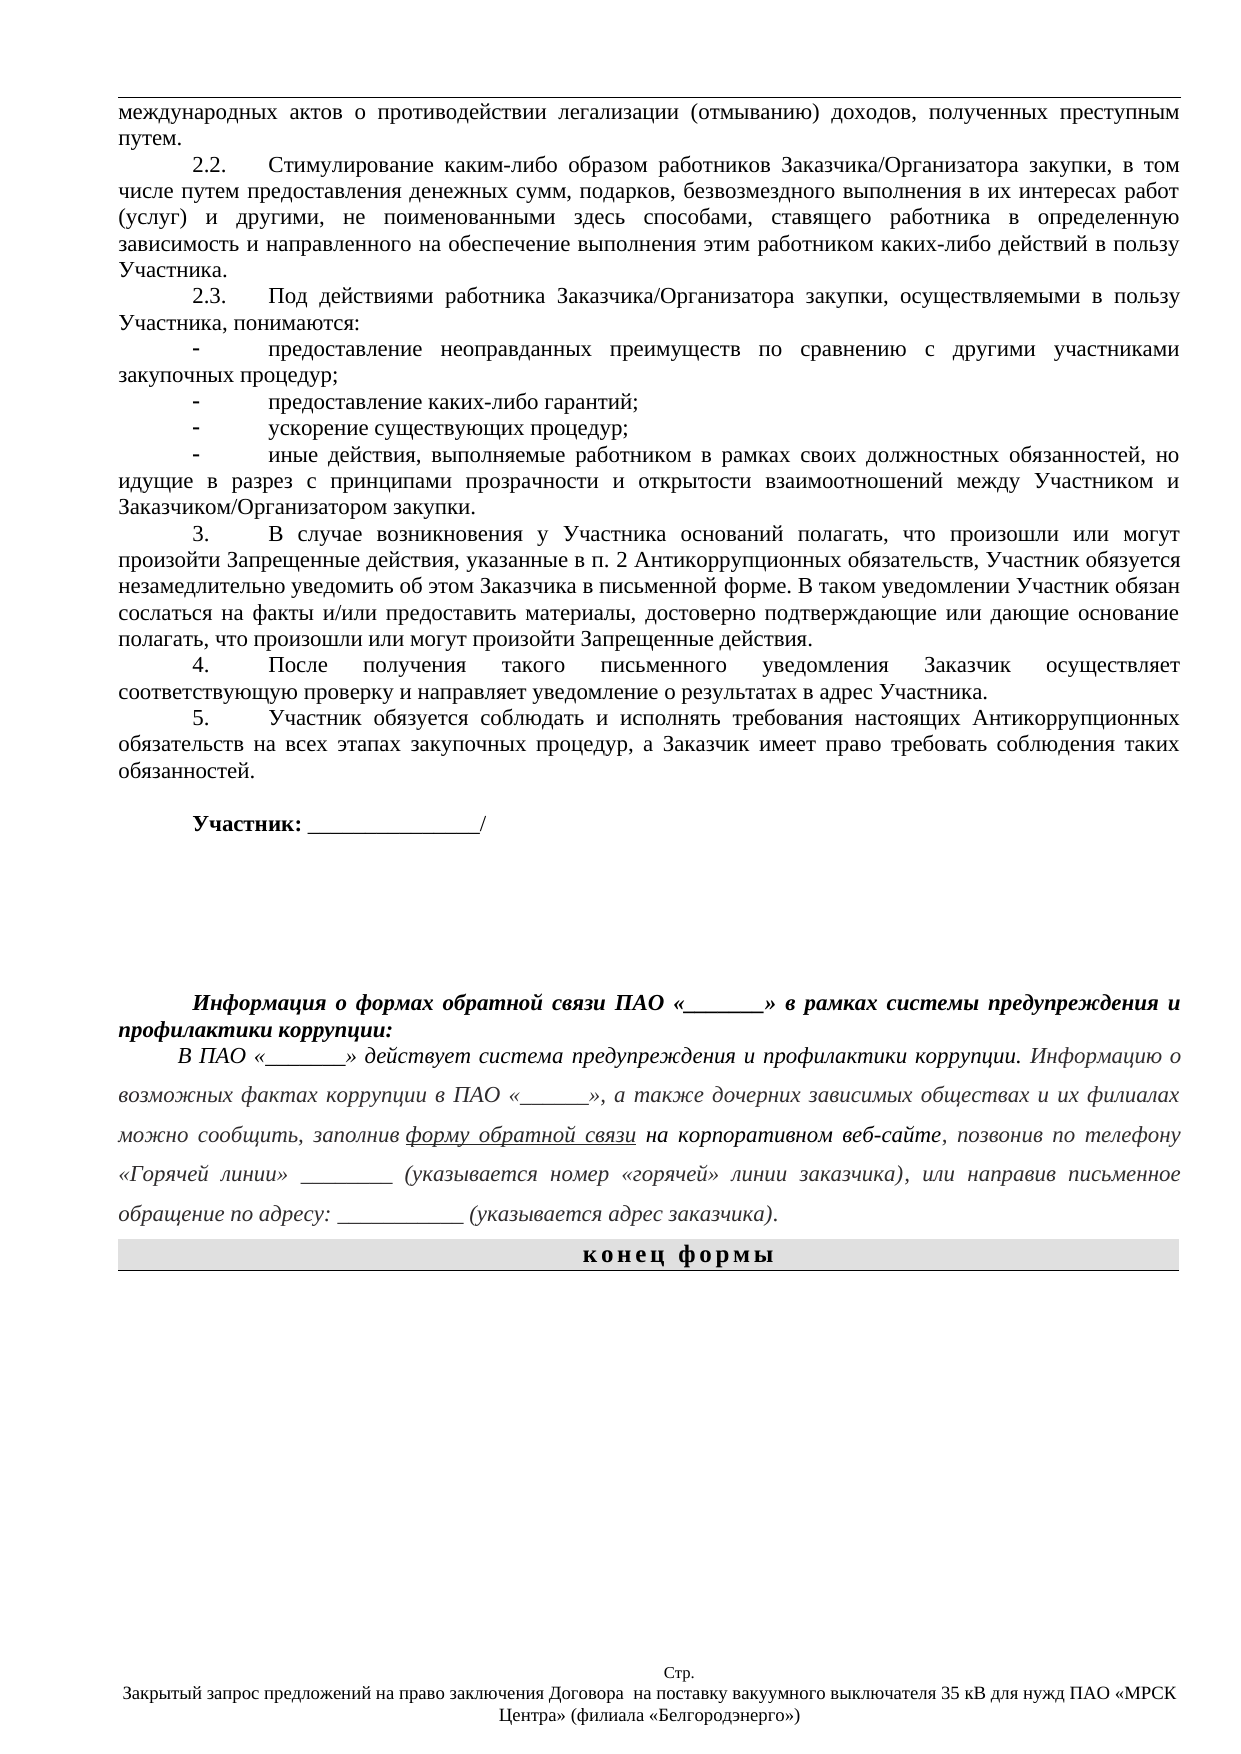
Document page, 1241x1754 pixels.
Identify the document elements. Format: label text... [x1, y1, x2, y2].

list Под действиями работника Заказчика/Организатора закупки, осуществляемыми в пользу Участника, понимаются: [118, 282, 1181, 335]
list предоставление неоправданных преимуществ по сравнению с другими участниками закупочных процедур; [118, 335, 1181, 388]
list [118, 98, 1181, 151]
text В ПАО «_______» действует система предупреждения и профилактики коррупции. Информацию о возможных фактах коррупции в ПАО «______», а также дочерних зависимых обществах и их филиалах можно сообщить, заполнив форму обратной связи на корпоративном веб-сайте, позвонив по телефону «Горячей линии» ________ (указывается номер «горячей» линии заказчика), или направив письменное обращение по адресу: ___________ (указывается адрес заказчика). [118, 1187, 1181, 1226]
text В ПАО «_______» действует система предупреждения и профилактики коррупции. Информацию о возможных фактах коррупции в ПАО «______», а также дочерних зависимых обществах и их филиалах можно сообщить, заполнив форму обратной связи на корпоративном веб-сайте, позвонив по телефону «Горячей линии» ________ (указывается номер «горячей» линии заказчика), или направив письменное обращение по адресу: ___________ (указывается адрес заказчика). [118, 1108, 1181, 1160]
list Cтимулирование каким-либо образом работников Заказчика/Организатора закупки, в том числе путем предоставления денежных сумм, подарков, безвозмездного выполнения в их интересах работ (услуг) и другими, не поименованными здесь способами, ставящего работника в определенную зависимость и направленного на обеспечение выполнения этим работником каких-либо действий в пользу Участника. [118, 151, 1181, 282]
list В случае возникновения у Участника оснований полагать, что произошли или могут произойти Запрещенные действия, указанные в п. 2 Антикоррупционных обязательств, Участник обязуется незамедлительно уведомить об этом Заказчика в письменной форме. В таком уведомлении Участник обязан сослаться на факты и/или предоставить материалы, достоверно подтверждающие или дающие основание полагать, что произошли или могут произойти Запрещенные действия. [118, 520, 1181, 651]
list После получения такого письменного уведомления Заказчик осуществляет соответствующую проверку и направляет уведомление о результатах в адрес Участника. [118, 651, 1181, 704]
list иные действия, выполняемые работником в рамках своих должностных обязанностей, но идущие в разрез с принципами прозрачности и открытости взаимоотношений между Участником и Заказчиком/Организатором закупки. [118, 441, 1181, 520]
list ускорение существующих процедур; [118, 414, 1181, 441]
text Информация о формах обратной связи ПАО «_______» в рамках системы предупреждения и профилактики коррупции: [118, 989, 1181, 1042]
text Участник: _______________/ [118, 809, 1181, 836]
text В ПАО «_______» действует система предупреждения и профилактики коррупции. Информацию о возможных фактах коррупции в ПАО «______», а также дочерних зависимых обществах и их филиалах можно сообщить, заполнив форму обратной связи на корпоративном веб-сайте, позвонив по телефону «Горячей линии» ________ (указывается номер «горячей» линии заказчика), или направив письменное обращение по адресу: ___________ (указывается адрес заказчика). [118, 1042, 1181, 1081]
list предоставление каких-либо гарантий; [118, 388, 1181, 414]
text конец формы [118, 1239, 1179, 1270]
list Участник обязуется соблюдать и исполнять требования настоящих Антикоррупционных обязательств на всех этапах закупочных процедур, а Заказчик имеет право требовать соблюдения таких обязанностей. [118, 704, 1181, 783]
